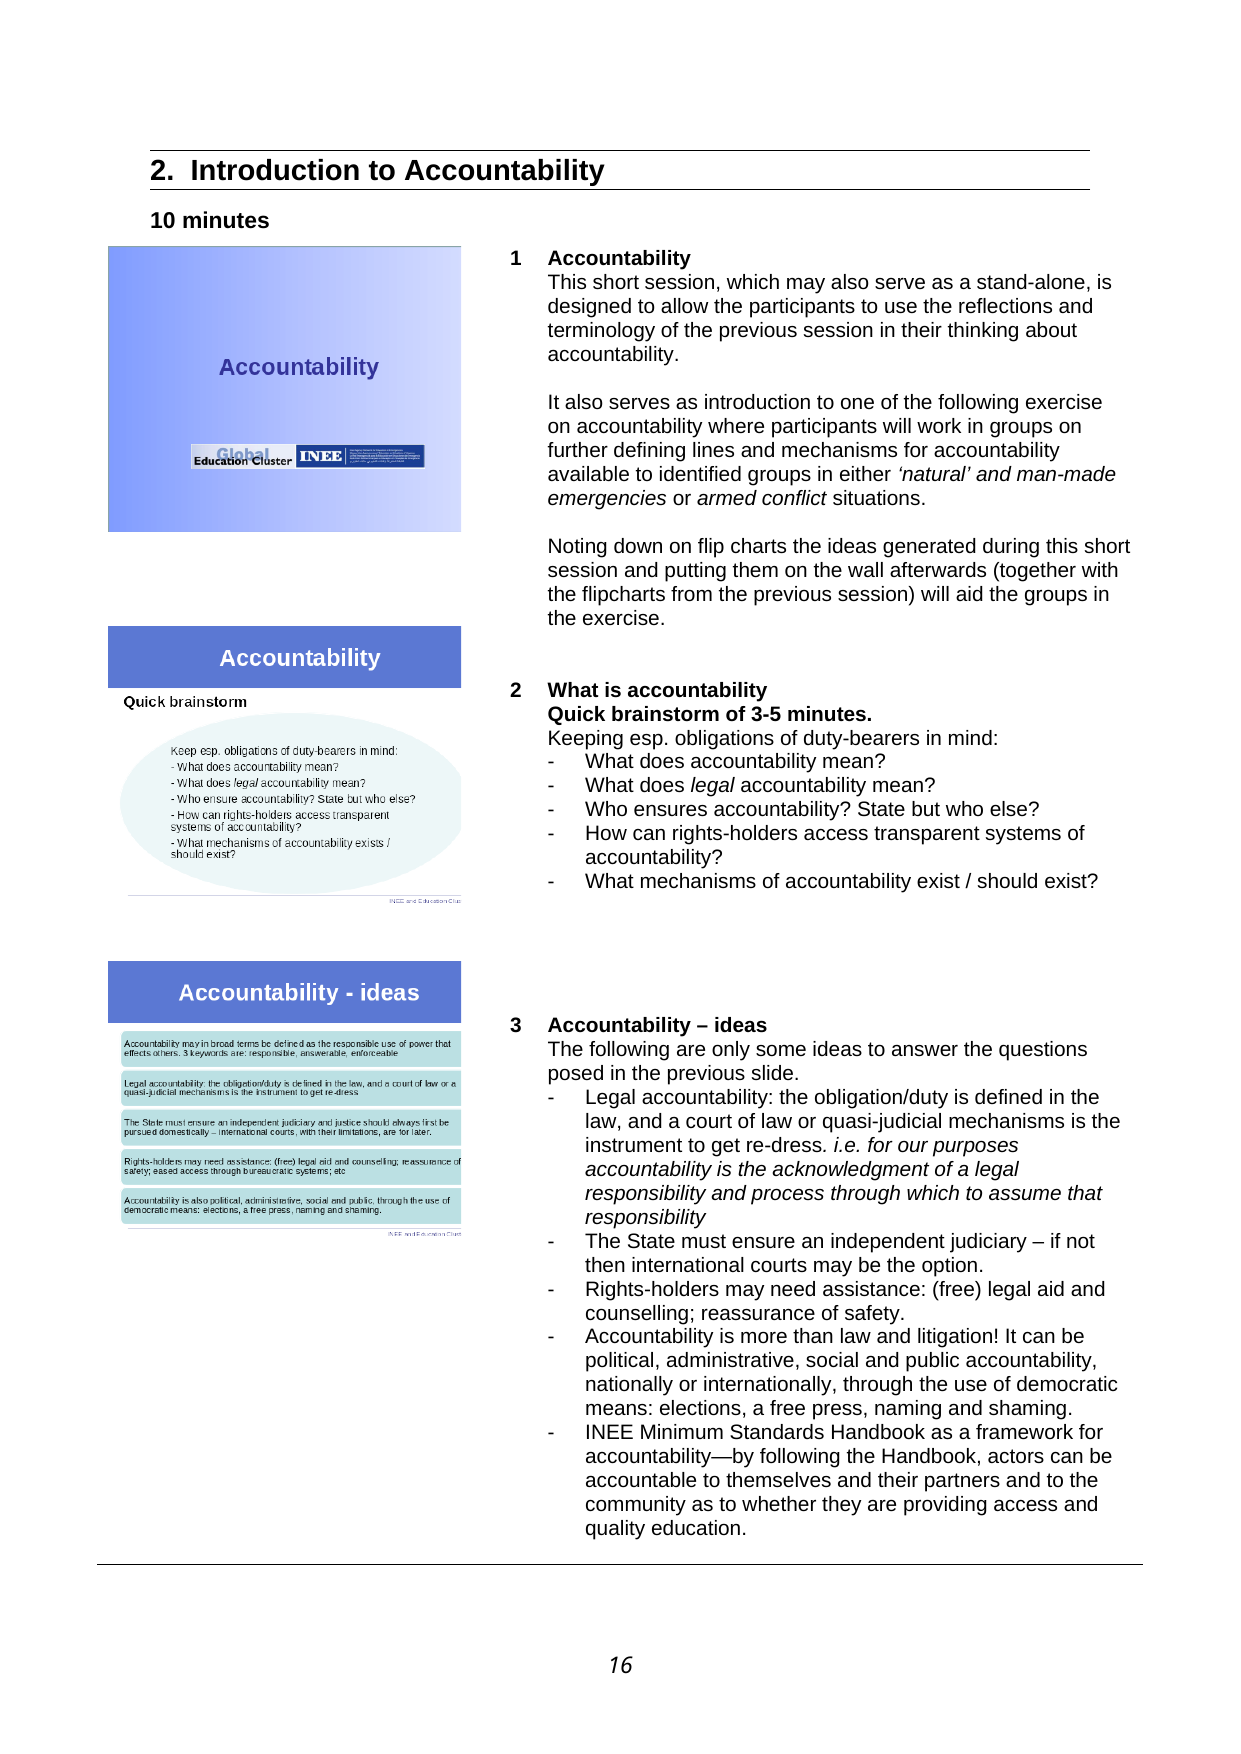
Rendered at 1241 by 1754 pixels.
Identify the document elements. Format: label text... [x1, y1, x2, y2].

table_header Accountability This short session, which may also serve as a stand-alone, is designed to allow the participants to use the reflections and terminology of the previous session in their thinking about accountability. It also serves as introduction to one of the following exercise on accountability where participants will work in groups on further defining lines and mechanisms for accountability available to identified groups in either ‘natural’ and man-made emergencies or armed conflict situations. Noting down on flip charts the ideas generated during this short session and putting them on the wall afterwards (together with the flipcharts from the previous session) will aid the groups in the exercise. What is accountability Quick brainstorm of 3-5 minutes. Keeping esp. obligations of duty-bearers in mind: What does accountability mean? What does legal accountability mean? Who ensures accountability? State but who else? How can rights-holders access transparent systems of accountability? What mechanisms of accountability exist / should exist? Accountability – ideas The following are only some ideas to answer the questions posed in the previous slide. Legal accountability: the obligation/duty is defined in the law, and a court of law or quasi-judicial mechanisms is the instrument to get re-dress. i.e. for our purposes accountability is the acknowledgment of a legal responsibility and process through which to assume that responsibility The State must ensure an independent judiciary – if not then international courts may be the option. Rights-holders may need assistance: (free) legal aid and counselling; reassurance of safety. Accountability is more than law and litigation! It can be political, administrative, social and public accountability, nationally or internationally, through the use of democratic means: elections, a free press, naming and shaming. INEE Minimum Standards Handbook as a framework for accountability—by following the Handbook, actors can be accountable to themselves and their partners and to the community as to whether they are providing access and quality education. [461, 246, 1143, 1564]
text 2. Introduction to Accountability [150, 151, 1090, 189]
table_header [97, 246, 461, 1564]
text 10 minutes [150, 207, 1090, 234]
